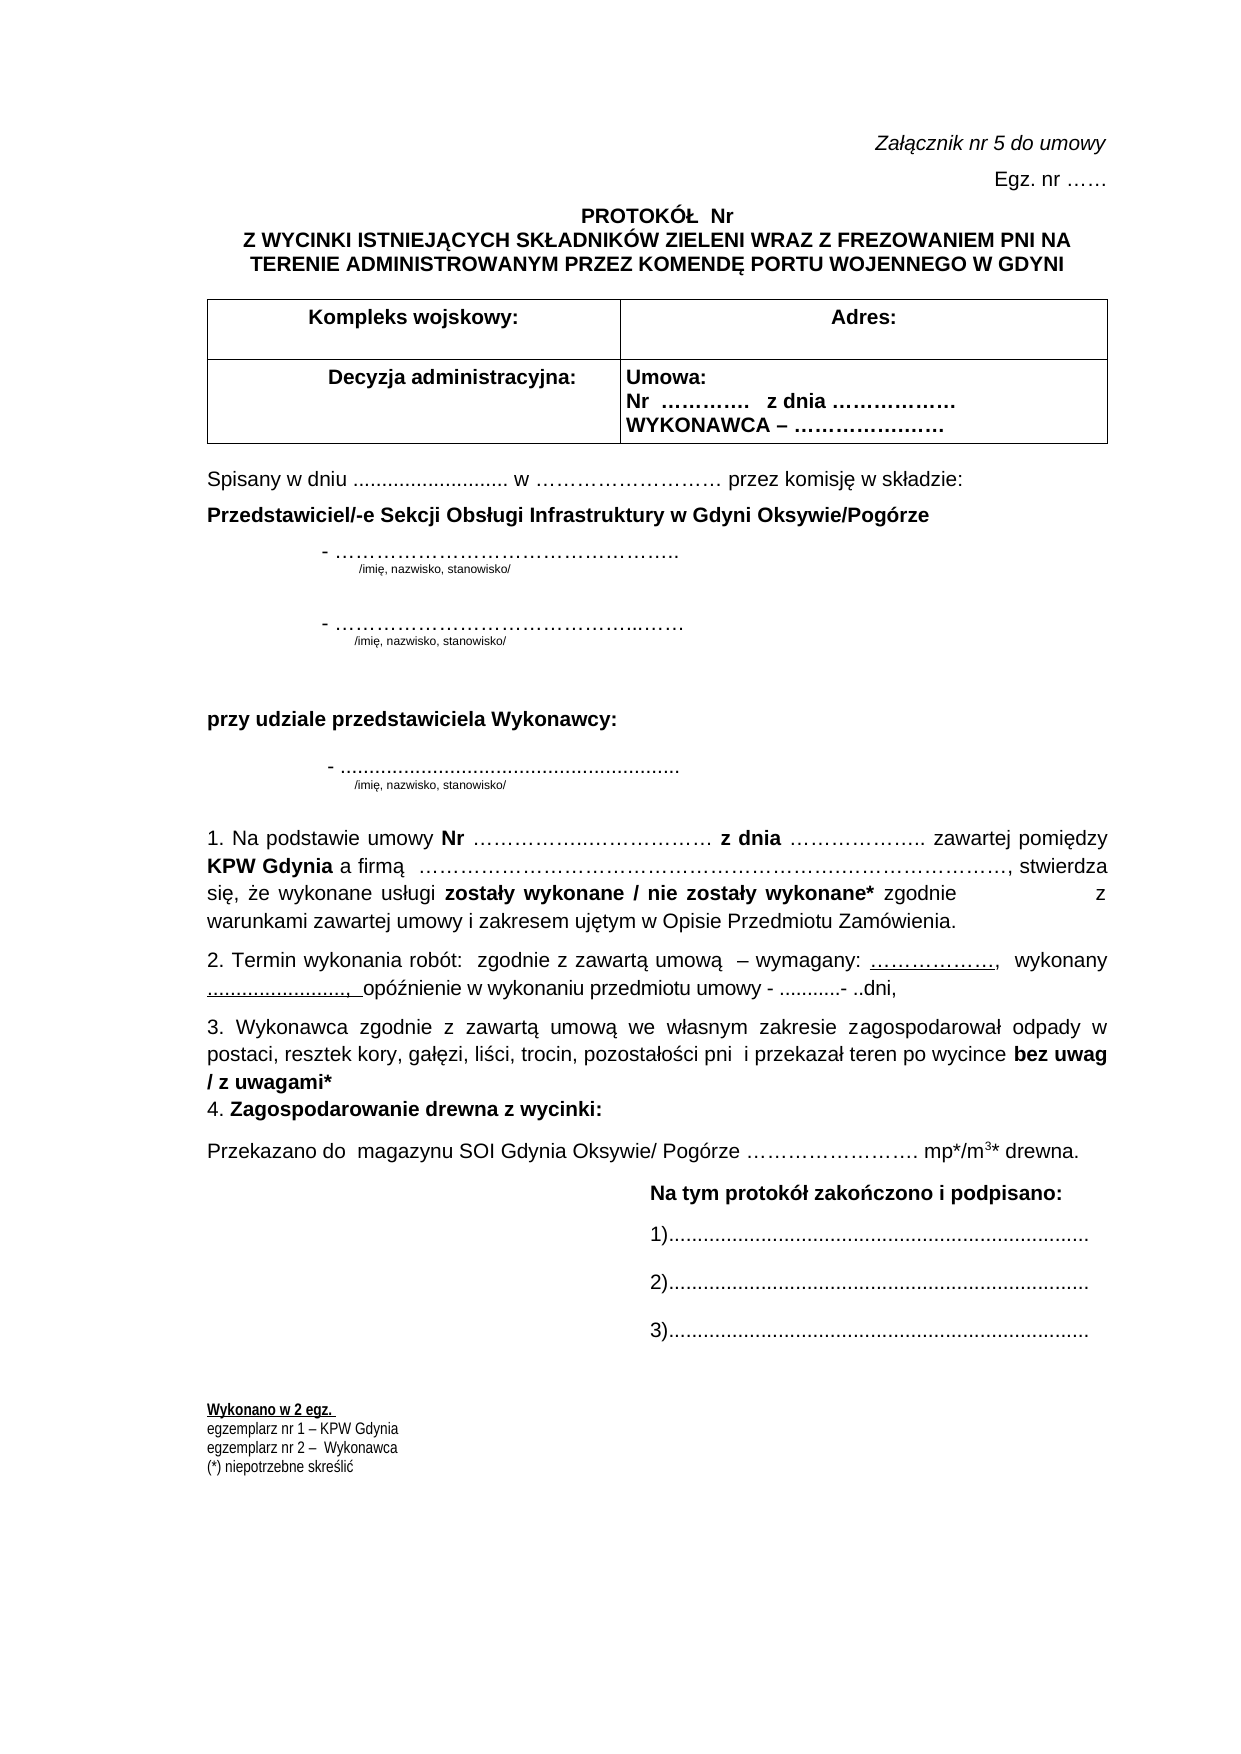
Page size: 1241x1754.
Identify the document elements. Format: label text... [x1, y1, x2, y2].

text Spisany w dniu ........................... w ……………………… przez komisję w składzie: [207, 467, 1107, 491]
text Egz. nr …… [207, 167, 1107, 191]
text przy udziale przedstawiciela Wykonawcy: [207, 706, 1107, 730]
text /imię, nazwisko, stanowisko/ [318, 634, 1107, 658]
text 2. Termin wykonania robót: zgodnie z zawartą umową – wymagany: ………………, wykonany ........................, opóźnienie w wykonaniu przedmiotu umowy - ...........- ..dni, [207, 948, 1107, 999]
text - ……………………………………...…… [321, 611, 1107, 634]
text /imię, nazwisko, stanowisko/ [359, 563, 1107, 587]
text Załącznik nr 5 do umowy [207, 131, 1107, 155]
text (*) niepotrzebne skreślić [207, 1457, 1107, 1476]
text 4. Zagospodarowanie drewna z wycinki: [207, 1097, 1107, 1121]
text 1)......................................................................... [207, 1222, 1107, 1246]
table_header Adres: [621, 300, 1107, 359]
text Przekazano do magazynu SOI Gdynia Oksywie/ Pogórze ……………………. mp*/m3* drewna. [207, 1139, 1107, 1163]
text egzemplarz nr 1 – KPW Gdynia [207, 1419, 1107, 1438]
text Przedstawiciel/-e Sekcji Obsługi Infrastruktury w Gdyni Oksywie/Pogórze [207, 503, 1107, 527]
text PROTOKÓŁ Nr [207, 203, 1107, 227]
text - ………………………………………….. [321, 539, 1107, 563]
text 3. Wykonawca zgodnie z zawartą umową we własnym zakresie zagospodarował odpady w postaci, resztek kory, gałęzi, liści, trocin, pozostałości pni i przekazał teren po wycince bez uwag / z uwagami* [207, 1015, 1107, 1094]
table_header Kompleks wojskowy: [208, 300, 620, 359]
text /imię, nazwisko, stanowisko/ [282, 778, 1107, 802]
table_cell Umowa: Nr …………. z dnia ……………… WYKONAWCA – …………….…… [621, 360, 1107, 443]
text - ........................................................... [321, 754, 1107, 778]
text Wykonano w 2 egz. [207, 1399, 1107, 1419]
text Z WYCINKI ISTNIEJĄCYCH SKŁADNIKÓW ZIELENI WRAZ Z FREZOWANIEM PNI NA TERENIE ADMINISTROWANYM PRZEZ KOMENDĘ PORTU WOJENNEGO W GDYNI [207, 227, 1107, 275]
table_cell Decyzja administracyjna: [208, 360, 620, 443]
text egzemplarz nr 2 – Wykonawca [207, 1438, 1107, 1457]
text 2)......................................................................... [207, 1270, 1107, 1294]
text Na tym protokół zakończono i podpisano: [207, 1181, 1107, 1204]
text 3)......................................................................... [207, 1318, 1107, 1342]
text 1. Na podstawie umowy Nr ……………..……………… z dnia ……………….. zawartej pomiędzy KPW Gdynia a firmą …………………………………………………….……………………, stwierdza się, że wykonane usługi zostały wykonane / nie zostały wykonane* zgodnie z warunkami zawartej umowy i zakresem ujętym w Opisie Przedmiotu Zamówienia. [207, 826, 1107, 933]
